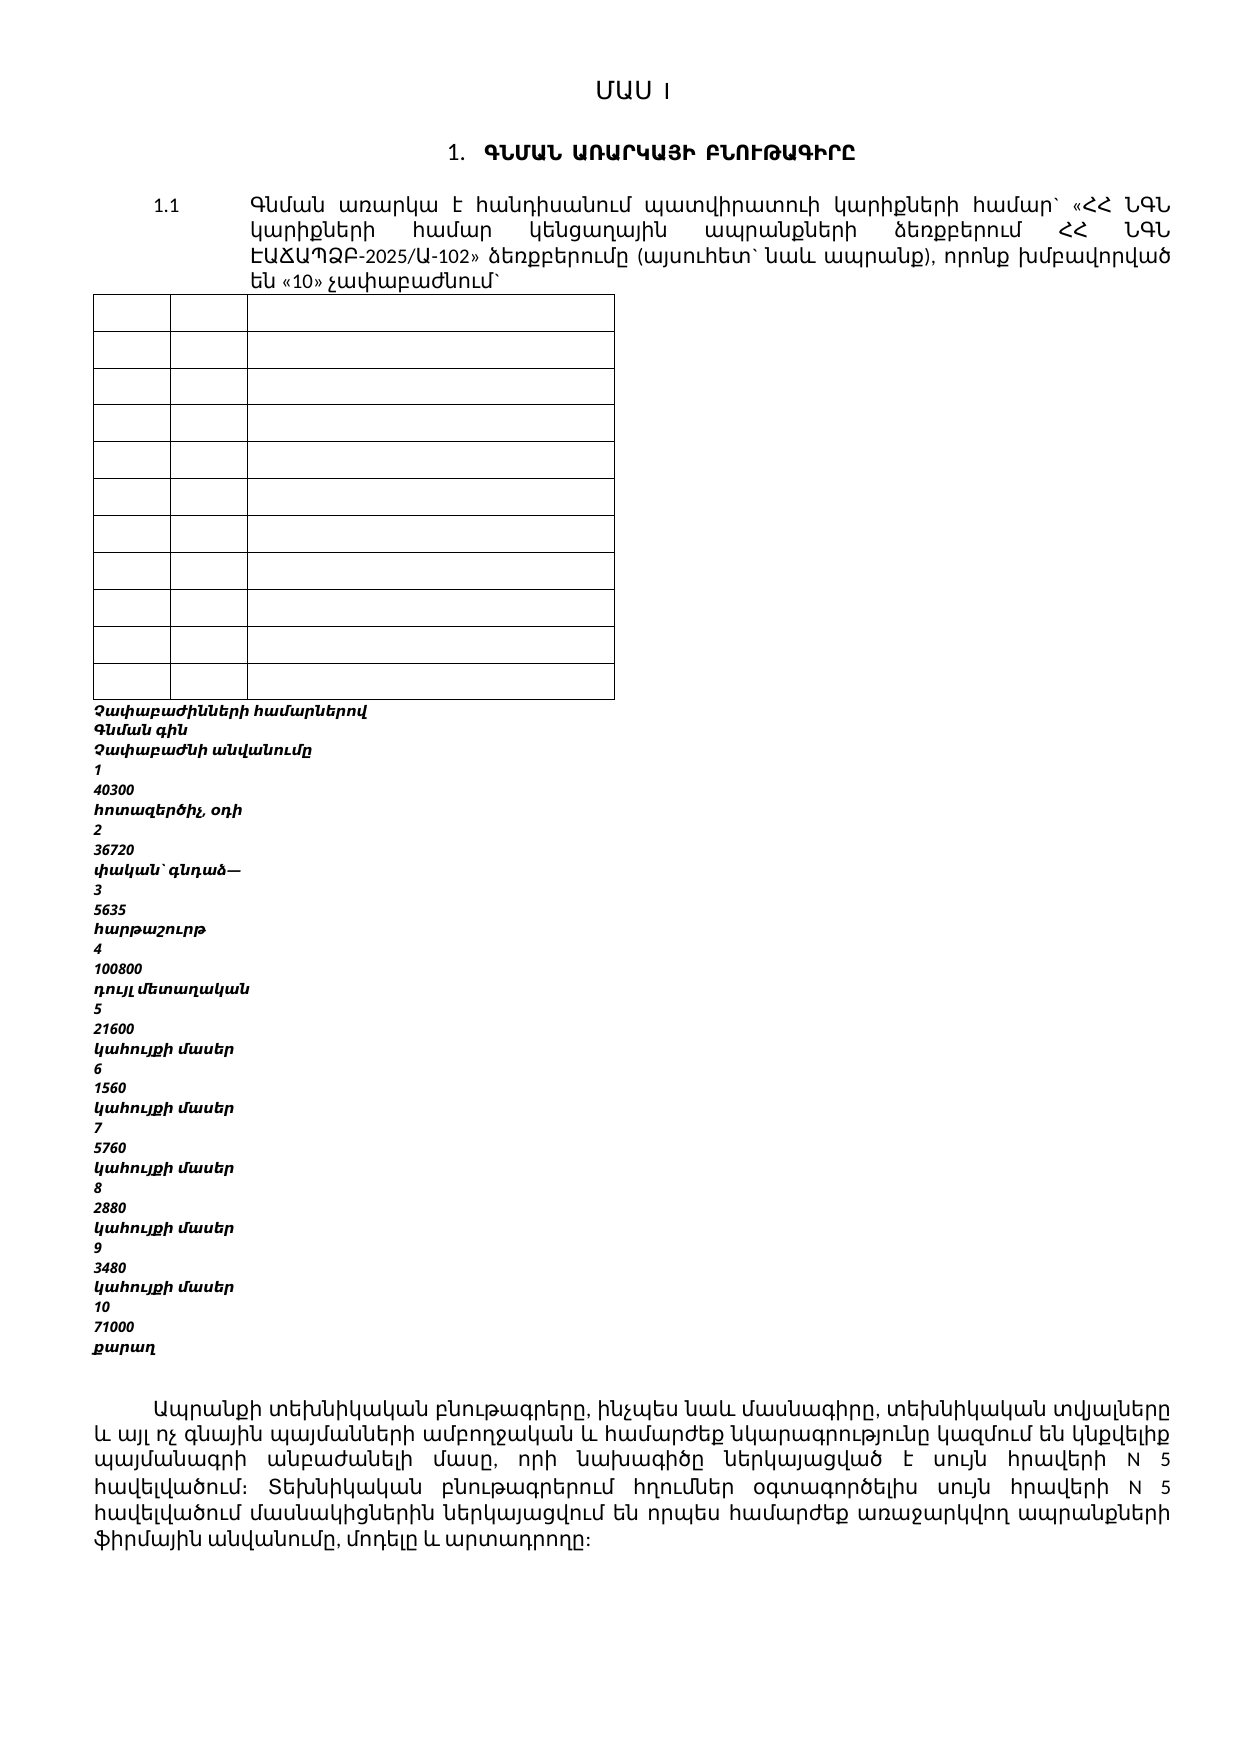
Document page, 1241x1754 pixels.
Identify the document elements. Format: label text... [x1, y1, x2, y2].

text Ապրանքի տեխնիկական բնութագրերը, ինչպես նաև մասնագիրը, տեխնիկական տվյալները և այլ ոչ գնային պայմանների ամբողջական և համարժեք նկարագրությունը կազմում են կնքվելիք պայմանագրի անբաժանելի մասը, որի նախագիծը ներկայացված է սույն հրավերի N 5 հավելվածում։ Տեխնիկական բնութագրերում հղումներ օգտագործելիս սույն հրավերի N 5 հավելվածում մասնակիցներին ներկայացվում են որպես համարժեք առաջարկվող ապրանքների ֆիրմային անվանումը, մոդելը և արտադրողը: [94, 1396, 1171, 1551]
list ԳՆՄԱՆ ԱՌԱՐԿԱՅԻ ԲՆՈՒԹԱԳԻՐԸ [131, 136, 1171, 167]
text ՄԱՍ I [94, 75, 1171, 106]
subtitle Գնման առարկա է հանդիսանում պատվիրատուի կարիքների համար` «ՀՀ ՆԳՆ կարիքների համար կենցաղային ապրանքների ձեռքբերում ՀՀ ՆԳՆ ԷԱՃԱՊՁԲ-2025/Ա-102» ձեռքբերումը (այսուհետ` նաև ապրանք), որոնք խմբավորված են «10» չափաբաժնում` [153, 192, 1171, 294]
